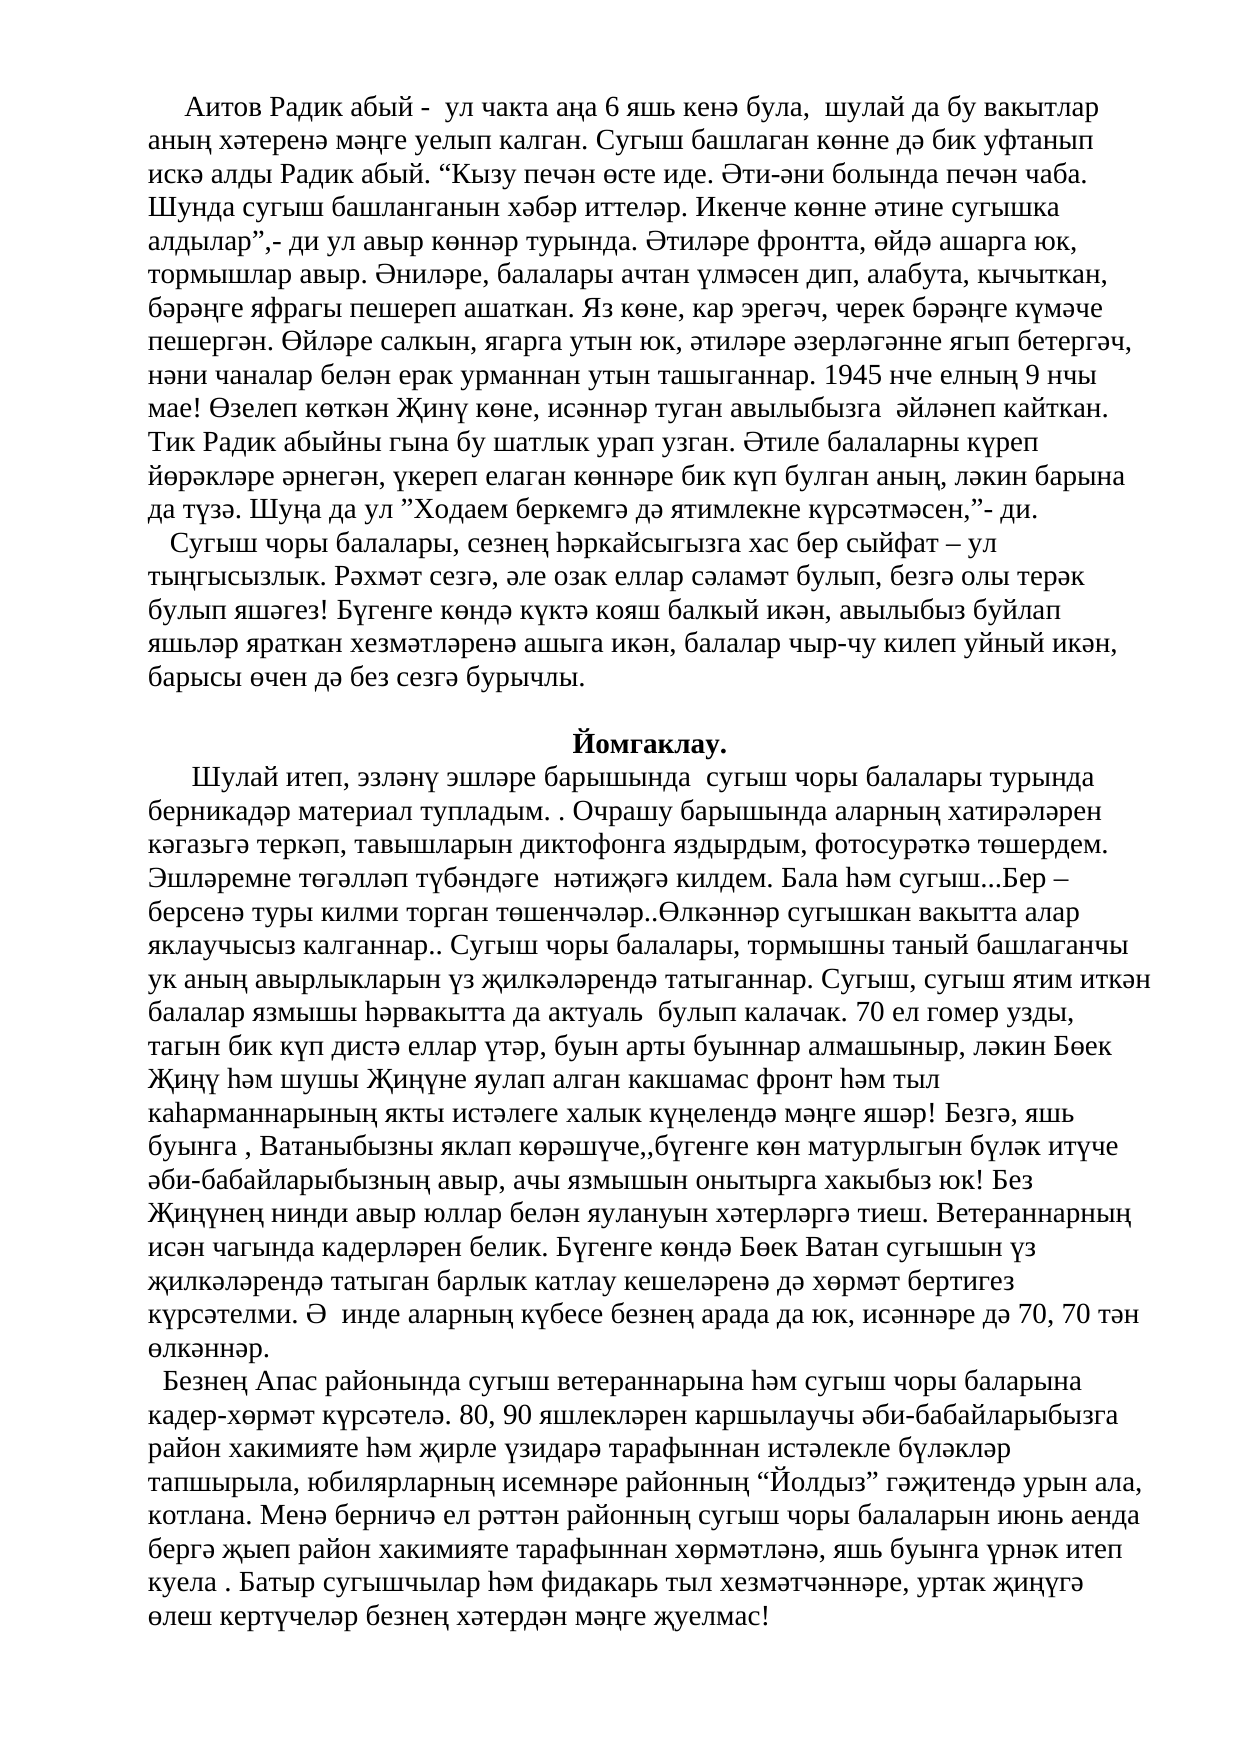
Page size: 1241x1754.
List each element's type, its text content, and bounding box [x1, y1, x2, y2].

text Йомгаклау. [148, 726, 1152, 759]
text Сугыш чоры балалары, сезнең һәркайсыгызга хас бер сыйфат – ул тыңгысызлык. Рәхмәт сезгә, әле озак еллар сәламәт булып, безгә олы терәк булып яшәгез! Бүгенге көндә күктә кояш балкый икән, авылыбыз буйлап яшьләр яраткан хезмәтләренә ашыга икән, балалар чыр-чу килеп уйный икән, барысы өчен дә без сезгә бурычлы. [148, 525, 1152, 692]
text Безнең Апас районында сугыш ветераннарына һәм сугыш чоры баларына кадер-хөрмәт күрсәтелә. 80, 90 яшлекләрен каршылаучы әби-бабайларыбызга район хакимияте һәм җирле үзидарә тарафыннан истәлекле бүләкләр тапшырыла, юбилярларның исемнәре районның “Йолдыз” гәҗитендә урын ала, котлана. Менә берничә ел рәттән районның сугыш чоры балаларын июнь аенда бергә җыеп район хакимияте тарафыннан хөрмәтләнә, яшь буынга үрнәк итеп куела . Батыр сугышчылар һәм фидакарь тыл хезмәтчәннәре, уртак җиңүгә өлеш кертүчеләр безнең хәтердән мәңге җуелмас! [148, 1363, 1152, 1632]
text Аитов Радик абый - ул чакта аңа 6 яшь кенә була, шулай да бу вакытлар аның хәтеренә мәңге уелып калган. Сугыш башлаган көнне дә бик уфтанып искә алды Радик абый. “Кызу печән өсте иде. Әти-әни болында печән чаба. Шунда сугыш башланганын хәбәр иттеләр. Икенче көнне әтине сугышка алдылар”,- ди ул авыр көннәр турында. Әтиләре фронтта, өйдә ашарга юк, тормышлар авыр. Әниләре, балалары ачтан үлмәсен дип, алабута, кычыткан, бәрәңге яфрагы пешереп ашаткан. Яз көне, кар эрегәч, черек бәрәңге күмәче пешергән. Өйләре салкын, ягарга утын юк, әтиләре әзерләгәнне ягып бетергәч, нәни чаналар белән ерак урманнан утын ташыганнар. 1945 нче елның 9 нчы мае! Өзелеп көткән Җинү көне, исәннәр туган авылыбызга әйләнеп кайткан. Тик Радик абыйны гына бу шатлык урап узган. Әтиле балаларны күреп йөрәкләре әрнегән, үкереп елаган көннәре бик күп булган аның, ләкин барына да түзә. Шуңа да ул ”Ходаем беркемгә дә ятимлекне күрсәтмәсен,”- ди. [148, 89, 1152, 525]
text Шулай итеп, эзләнү эшләре барышында сугыш чоры балалары турында берникадәр материал тупладым. . Очрашу барышында аларның хатирәләрен кәгазьгә теркәп, тавышларын диктофонга яздырдым, фотосурәткә төшердем. Эшләремне төгәлләп түбәндәге нәтиҗәгә килдем. Бала һәм сугыш...Бер –берсенә туры килми торган төшенчәләр..Өлкәннәр сугышкан вакытта алар яклаучысыз калганнар.. Сугыш чоры балалары, тормышны таный башлаганчы ук аның авырлыкларын үз җилкәләрендә татыганнар. Сугыш, сугыш ятим иткән балалар язмышы һәрвакытта да актуаль булып калачак. 70 ел гомер узды, тагын бик күп дистә еллар үтәр, буын арты буыннар алмашыныр, ләкин Бөек Җиңү һәм шушы Җиңүне яулап алган какшамас фронт һәм тыл каһарманнарының якты истәлеге халык күңелендә мәңге яшәр! Безгә, яшь буынга , Ватаныбызны яклап көрәшүче,,бүгенге көн матурлыгын бүләк итүче әби-бабайларыбызның авыр, ачы язмышын онытырга хакыбыз юк! Без Җиңүнең нинди авыр юллар белән яулануын хәтерләргә тиеш. Ветераннарның исән чагында кадерләрен белик. Бүгенге көндә Бөек Ватан сугышын үз җилкәләрендә татыган барлык катлау кешеләренә дә хөрмәт бертигез күрсәтелми. Ә инде аларның күбесе безнең арада да юк, исәннәре дә 70, 70 тән өлкәннәр. [148, 759, 1152, 1363]
